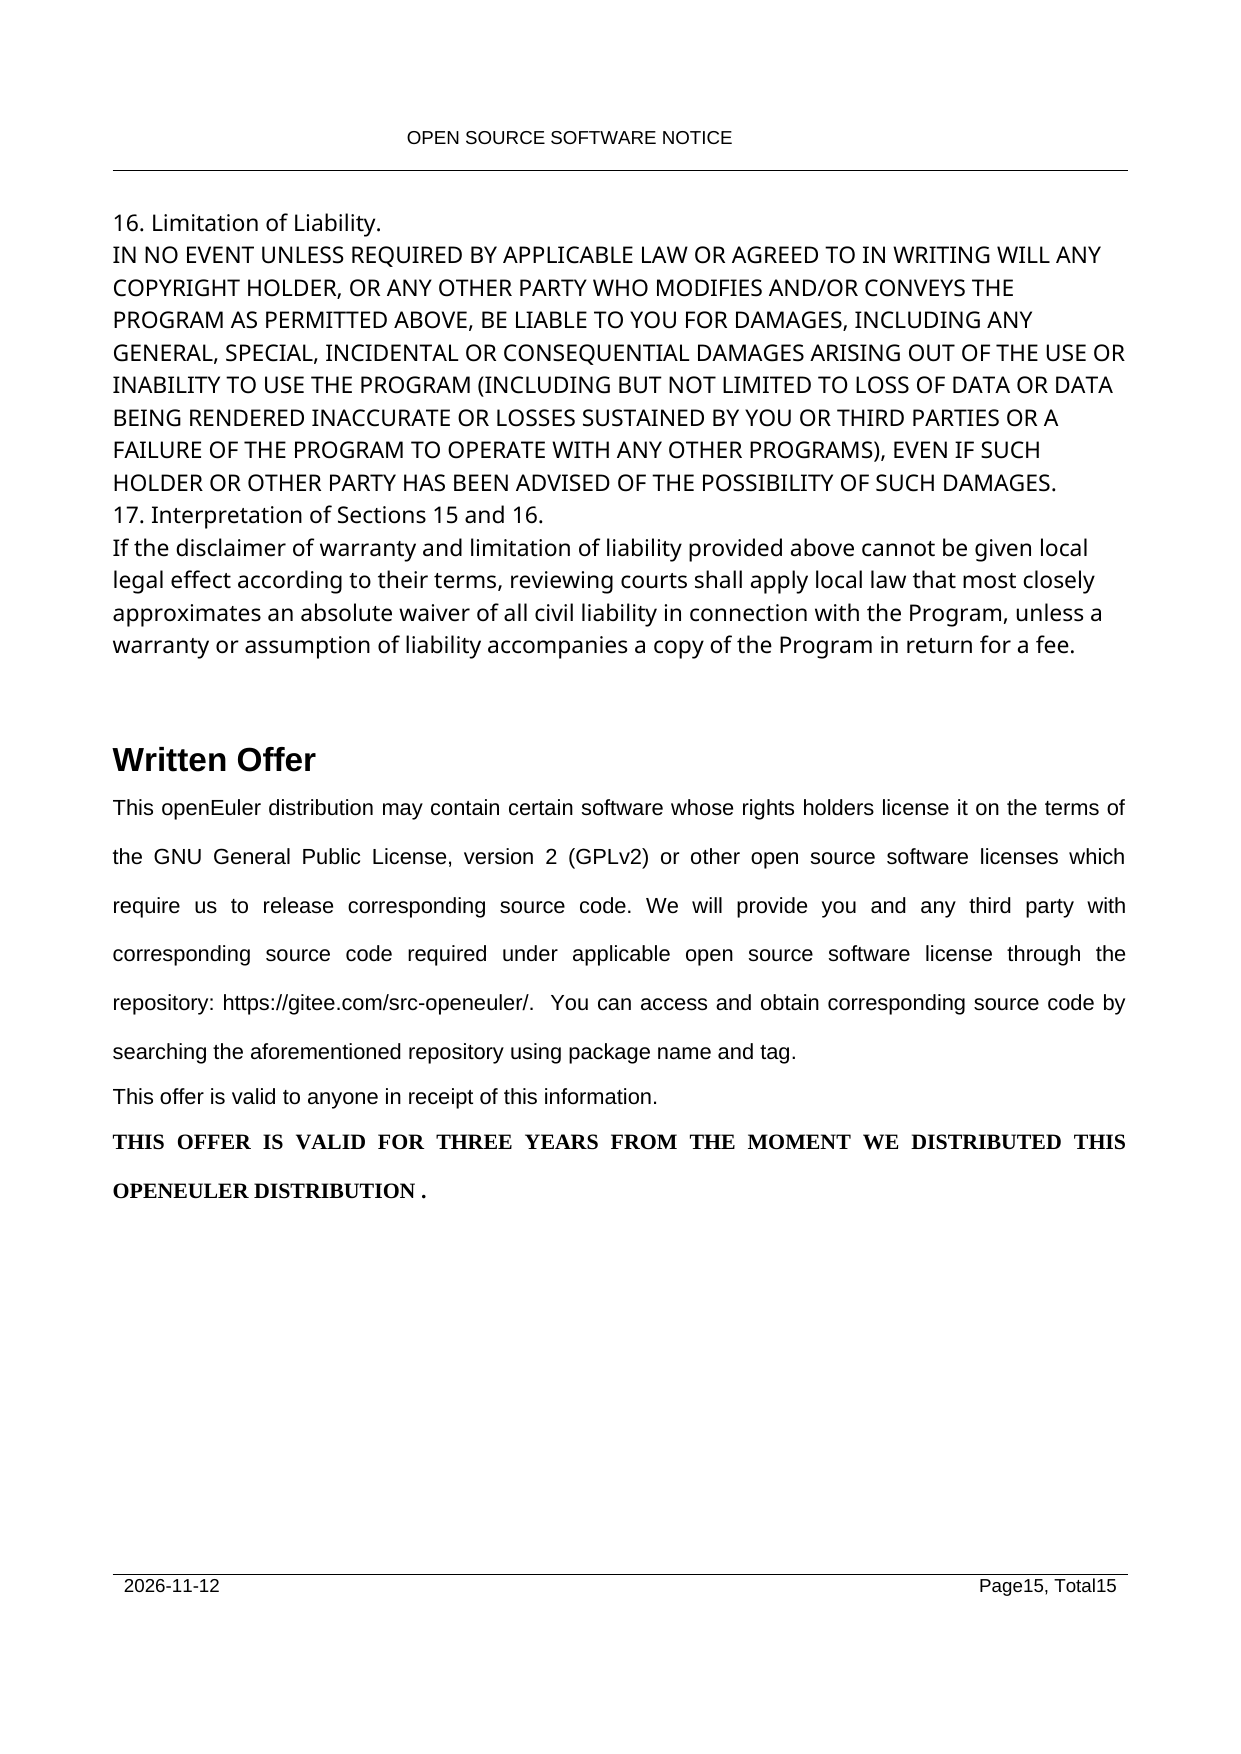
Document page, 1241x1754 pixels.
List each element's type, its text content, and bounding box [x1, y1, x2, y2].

text 17. Interpretation of Sections 15 and 16. [112, 499, 1128, 531]
text If the disclaimer of warranty and limitation of liability provided above cannot be given local legal effect according to their terms, reviewing courts shall apply local law that most closely approximates an absolute waiver of all civil liability in connection with the Program, unless a warranty or assumption of liability accompanies a copy of the Program in return for a fee. [112, 531, 1128, 661]
text This offer is valid to anyone in receipt of this information. [112, 1080, 1128, 1113]
text IN NO EVENT UNLESS REQUIRED BY APPLICABLE LAW OR AGREED TO IN WRITING WILL ANY COPYRIGHT HOLDER, OR ANY OTHER PARTY WHO MODIFIES AND/OR CONVEYS THE PROGRAM AS PERMITTED ABOVE, BE LIABLE TO YOU FOR DAMAGES, INCLUDING ANY GENERAL, SPECIAL, INCIDENTAL OR CONSEQUENTIAL DAMAGES ARISING OUT OF THE USE OR INABILITY TO USE THE PROGRAM (INCLUDING BUT NOT LIMITED TO LOSS OF DATA OR DATA BEING RENDERED INACCURATE OR LOSSES SUSTAINED BY YOU OR THIRD PARTIES OR A FAILURE OF THE PROGRAM TO OPERATE WITH ANY OTHER PROGRAMS), EVEN IF SUCH HOLDER OR OTHER PARTY HAS BEEN ADVISED OF THE POSSIBILITY OF SUCH DAMAGES. [112, 239, 1128, 499]
text Written Offer [112, 726, 1128, 791]
text THIS OFFER IS VALID FOR THREE YEARS FROM THE MOMENT WE DISTRIBUTED THIS OPENEULER DISTRIBUTION . [112, 1125, 1128, 1207]
text 16. Limitation of Liability. [112, 206, 1128, 239]
text This openEuler distribution may contain certain software whose rights holders license it on the terms of the GNU General Public License, version 2 (GPLv2) or other open source software licenses which require us to release corresponding source code. We will provide you and any third party with corresponding source code required under applicable open source software license through the repository: https://gitee.com/src-openeuler/. You can access and obtain corresponding source code by searching the aforementioned repository using package name and tag. [112, 791, 1128, 1068]
